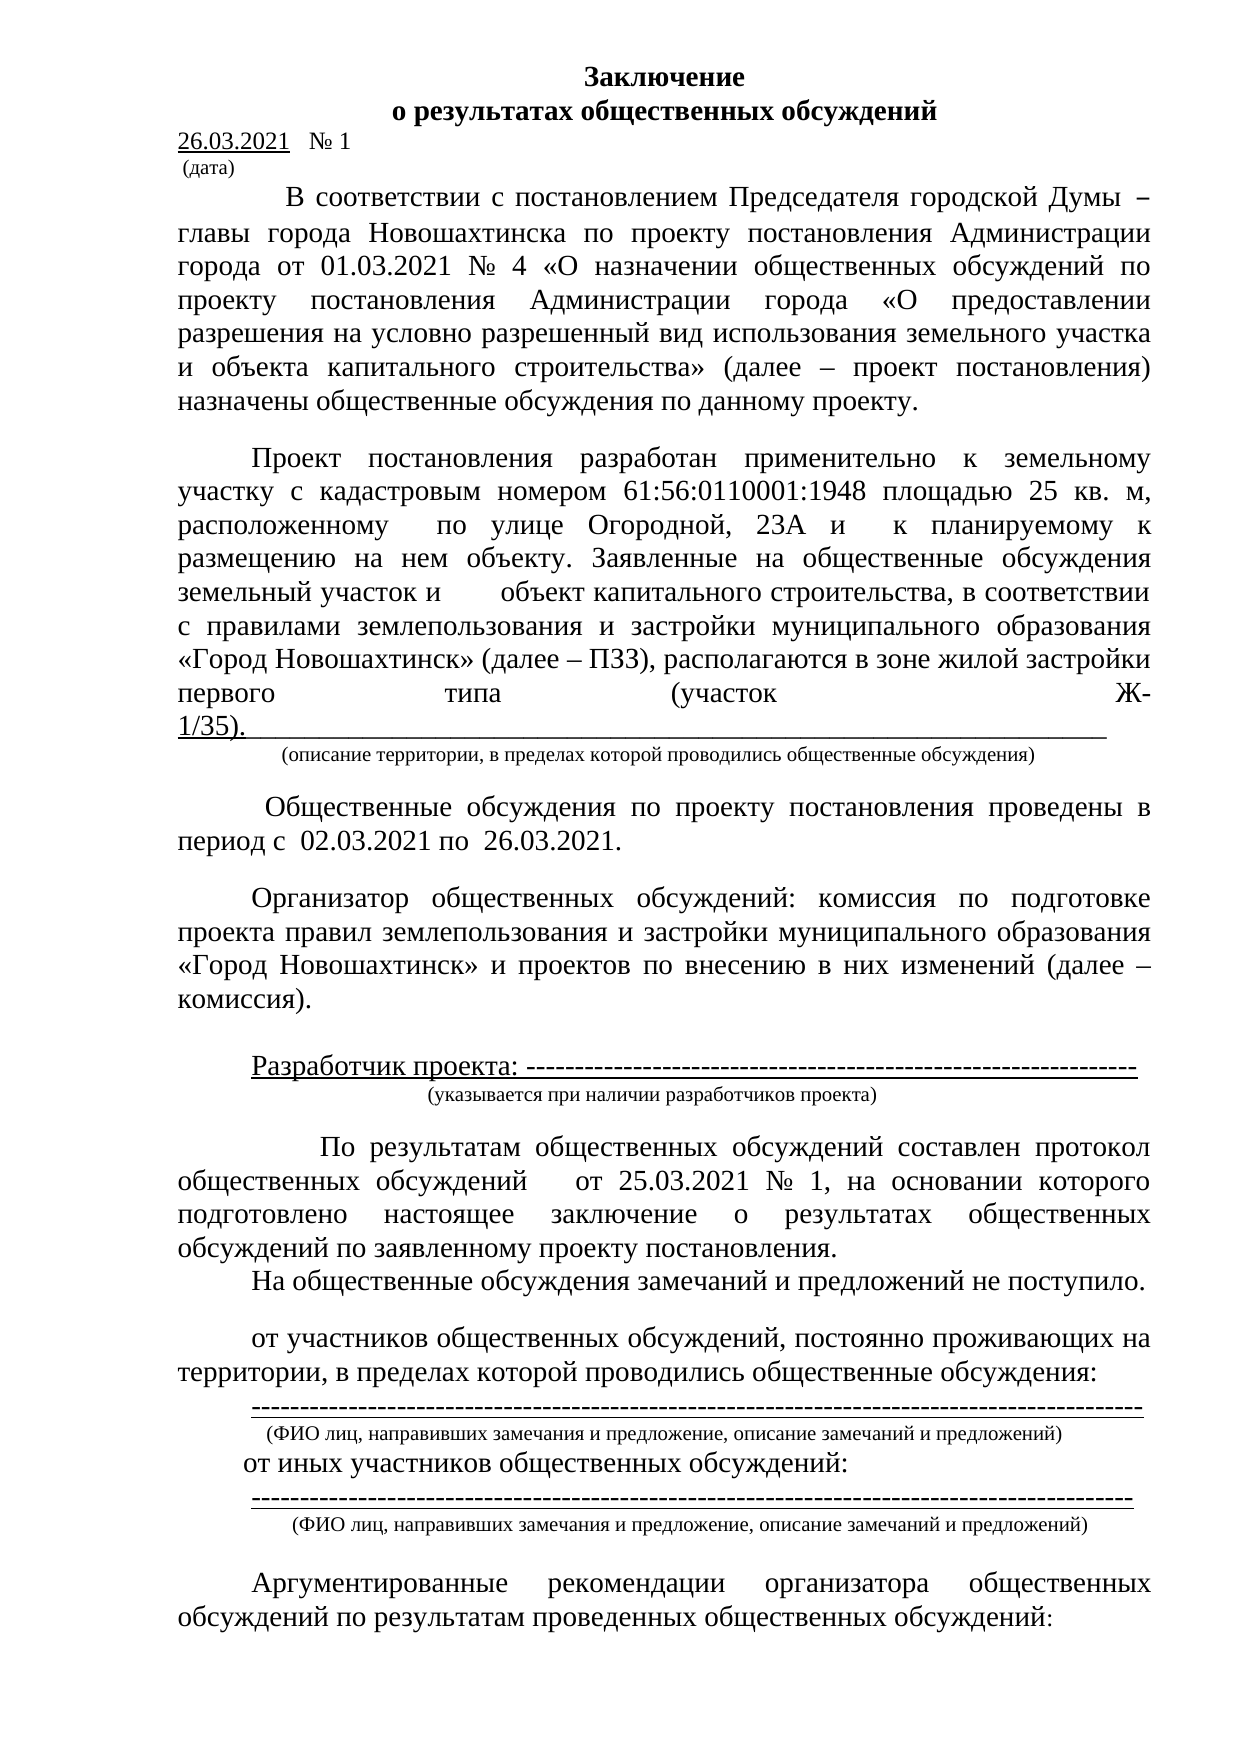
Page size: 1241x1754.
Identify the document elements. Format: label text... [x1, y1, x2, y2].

text от иных участников общественных обсуждений: [177, 1445, 1152, 1479]
text (описание территории, в пределах которой проводились общественные обсуждения) [177, 742, 1152, 766]
text Организатор общественных обсуждений: комиссия по подготовке проекта правил землепользования и застройки муниципального образования «Город Новошахтинск» и проектов по внесению в них изменений (далее – комиссия). [177, 880, 1152, 1014]
text -------------------------------------------------------------------------------------------- [177, 1388, 1152, 1421]
text о результатах общественных обсуждений [177, 93, 1152, 126]
text (дата) [177, 155, 1152, 179]
text 26.03.2021 № 1 [177, 126, 1152, 155]
text (указывается при наличии разработчиков проекта) [177, 1081, 1152, 1106]
text Заключение [177, 59, 1152, 93]
text На общественные обсуждения замечаний и предложений не поступило. [177, 1263, 1152, 1297]
text от участников общественных обсуждений, постоянно проживающих на территории, в пределах которой проводились общественные обсуждения: [177, 1321, 1152, 1388]
text ------------------------------------------------------------------------------------------- [177, 1479, 1152, 1512]
text (ФИО лиц, направивших замечания и предложение, описание замечаний и предложений) [177, 1512, 1152, 1536]
text Общественные обсуждения по проекту постановления проведены в период с 02.03.2021 по 26.03.2021. [177, 789, 1152, 857]
text Аргументированные рекомендации организатора общественных обсуждений по результатам проведенных общественных обсуждений: [177, 1565, 1152, 1632]
text По результатам общественных обсуждений составлен протокол общественных обсуждений от 25.03.2021 № 1, на основании которого подготовлено настоящее заключение о результатах общественных обсуждений по заявленному проекту постановления. [177, 1129, 1152, 1263]
text В соответствии с постановлением Председателя городской Думы – главы города Новошахтинска по проекту постановления Администрации города от 01.03.2021 № 4 «О назначении общественных обсуждений по проекту постановления Администрации города «О предоставлении разрешения на условно разрешенный вид использования земельного участка и объекта капитального строительства» (далее – проект постановления) назначены общественные обсуждения по данному проекту. [177, 179, 1152, 416]
text Проект постановления разработан применительно к земельному участку с кадастровым номером 61:56:0110001:1948 площадью 25 кв. м, расположенному по улице Огородной, 23А и к планируемому к размещению на нем объекту. Заявленные на общественные обсуждения земельный участок и объект капитального строительства, в соответствии с правилами землепользования и застройки муниципального образования «Город Новошахтинск» (далее – ПЗЗ), располагаются в зоне жилой застройки первого типа (участок Ж-1/35).___________________________________________________________ [177, 440, 1152, 742]
text Разработчик проекта: --------------------------------------------------------------- [177, 1048, 1152, 1081]
text (ФИО лиц, направивших замечания и предложение, описание замечаний и предложений) [177, 1421, 1152, 1445]
